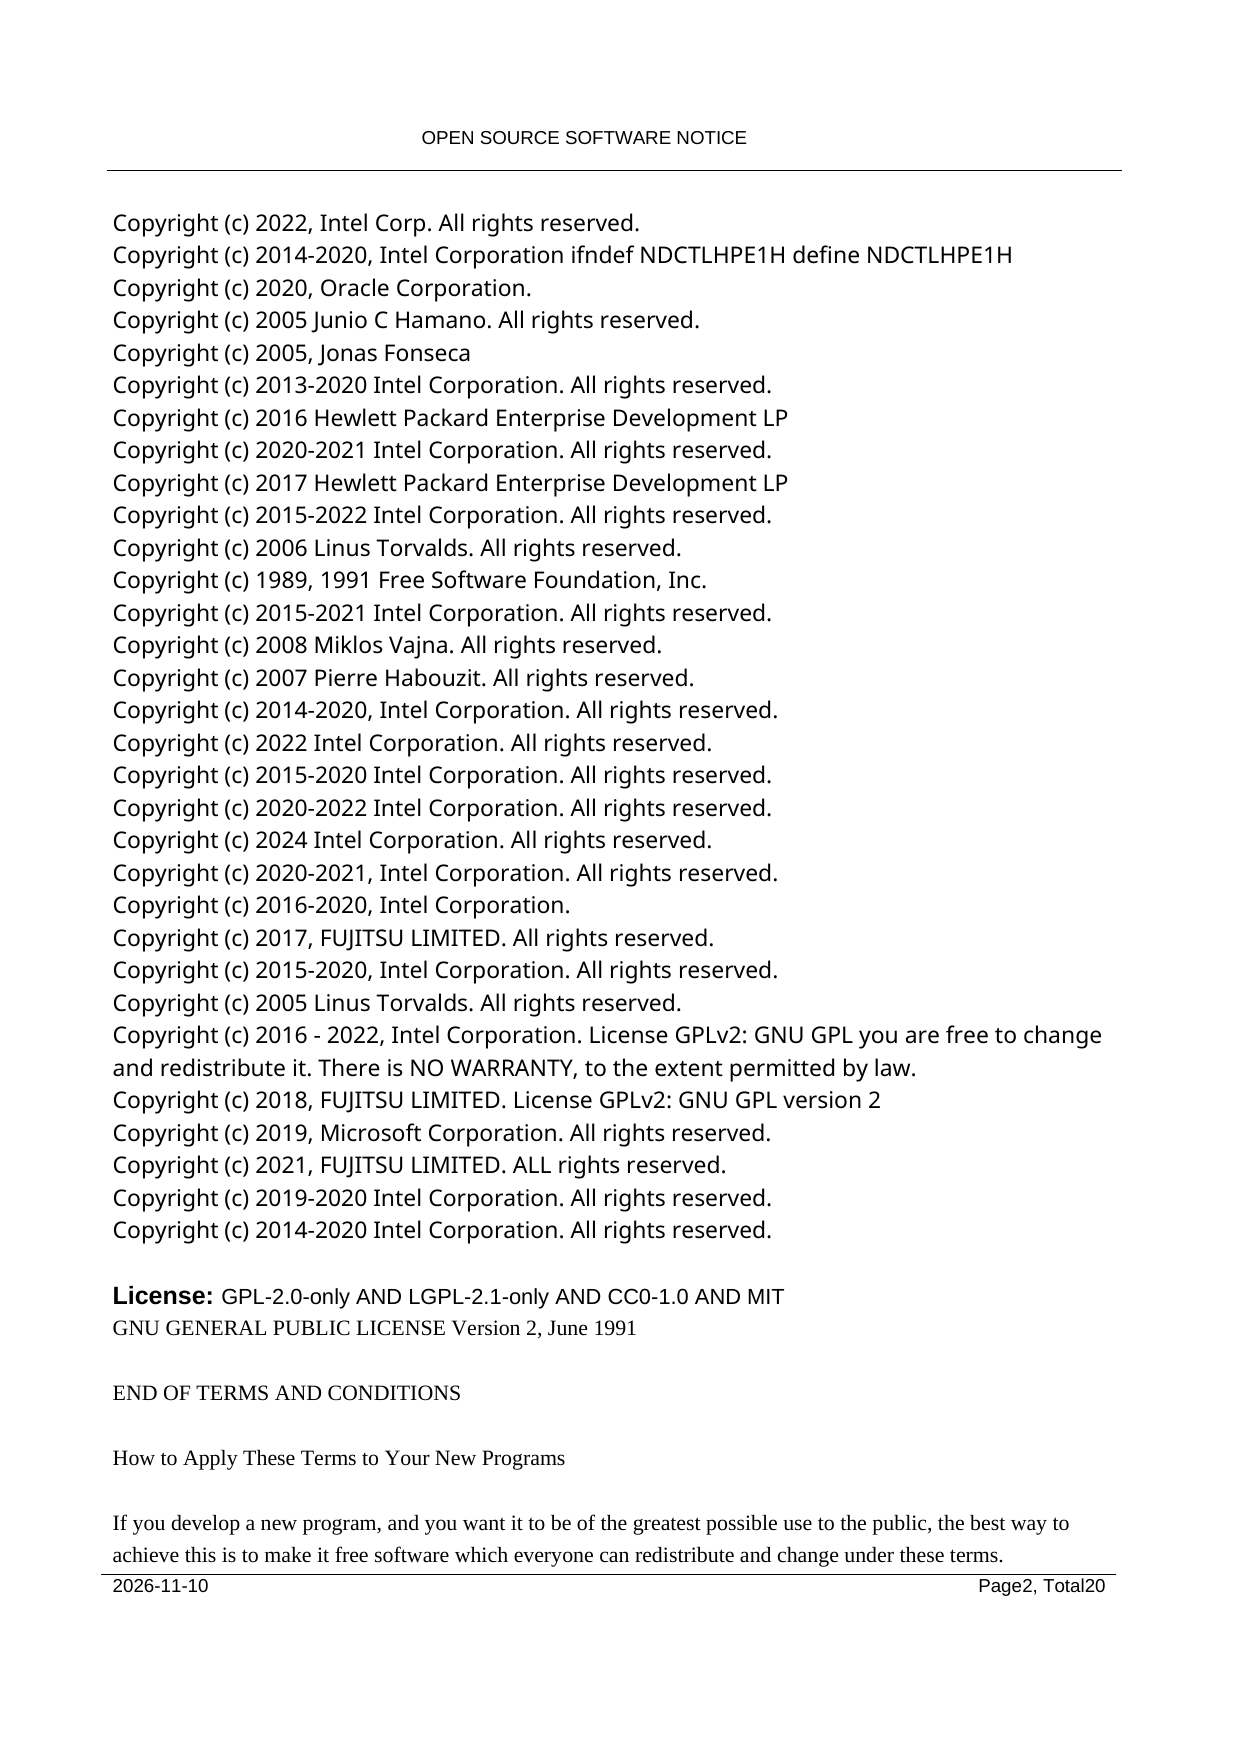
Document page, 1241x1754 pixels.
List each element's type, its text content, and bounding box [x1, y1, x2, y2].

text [112, 206, 1128, 1279]
text License: GPL-2.0-only AND LGPL-2.1-only AND CC0-1.0 AND MIT [112, 1279, 1128, 1311]
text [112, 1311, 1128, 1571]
